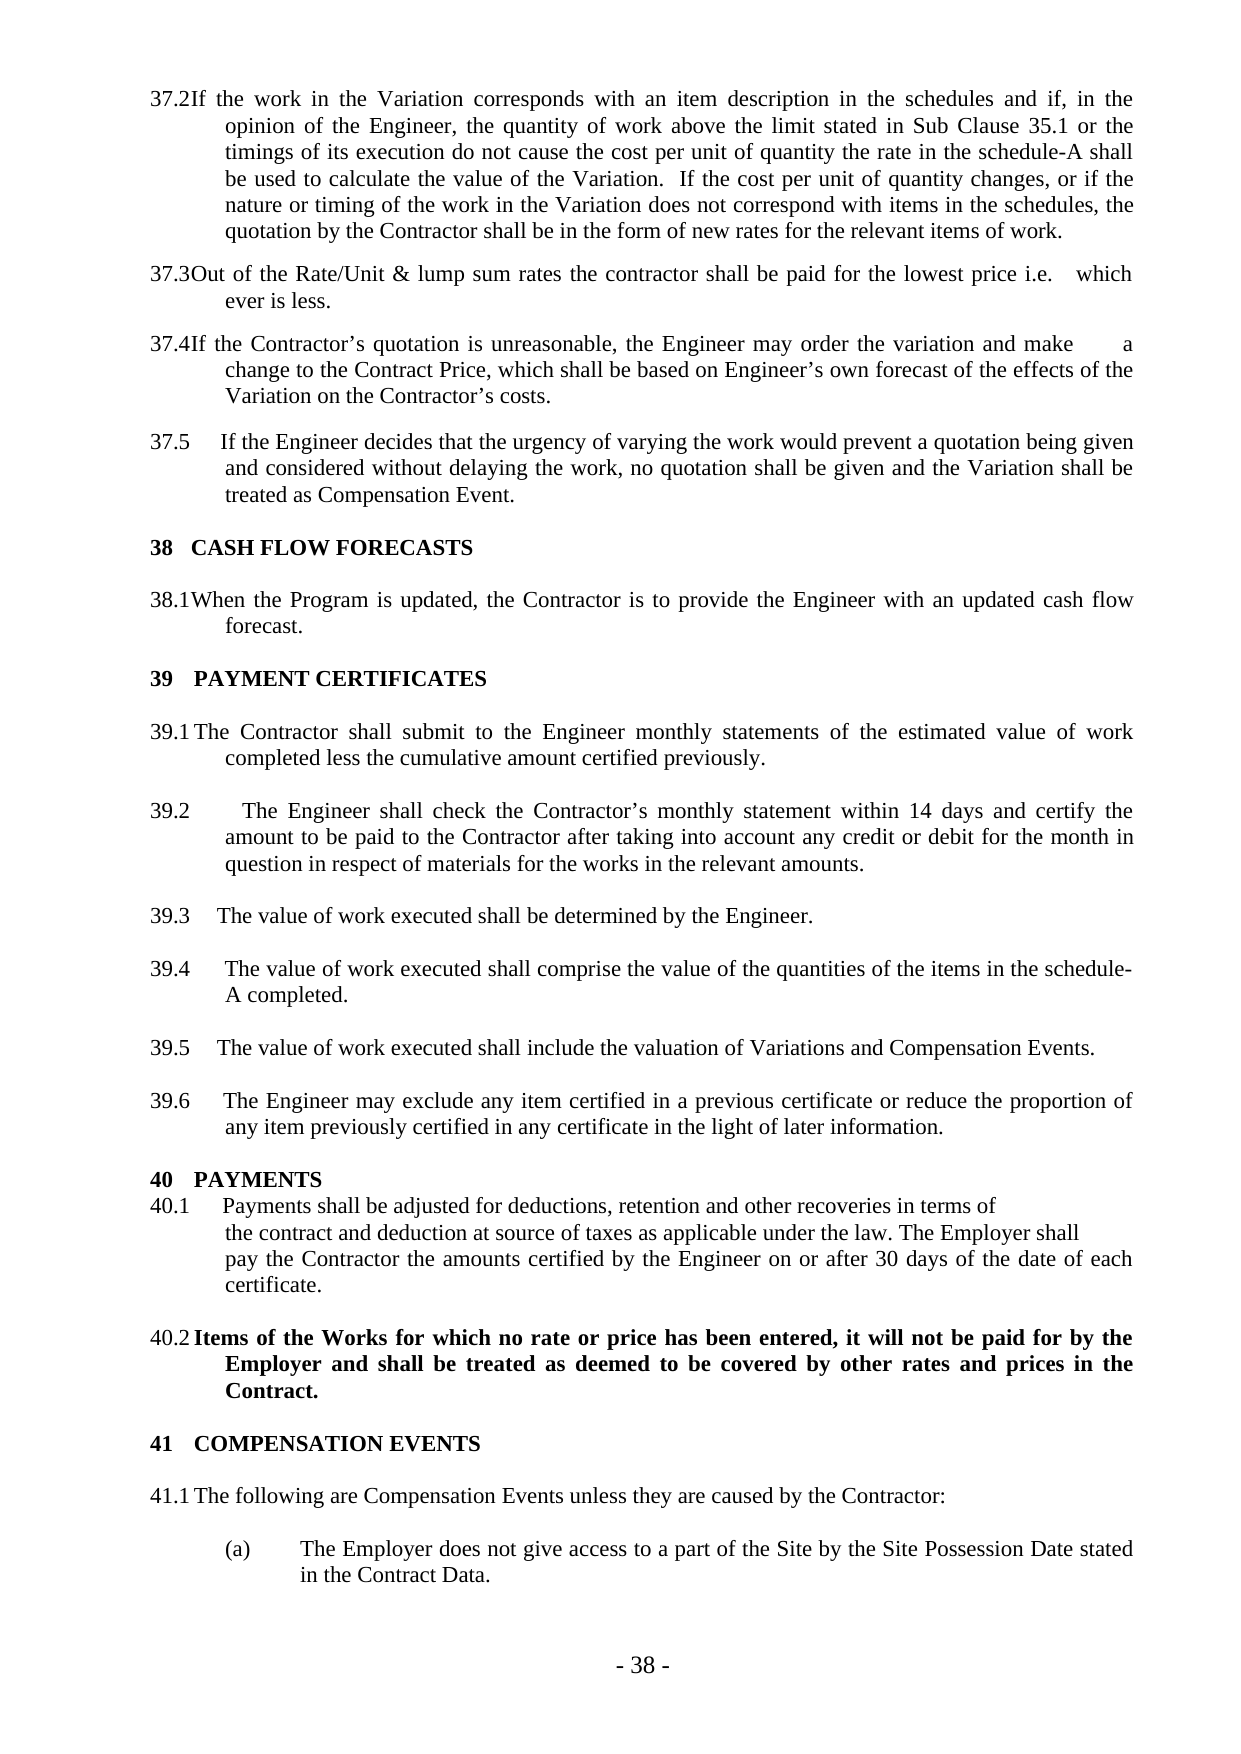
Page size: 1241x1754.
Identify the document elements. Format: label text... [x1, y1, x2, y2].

list COMPENSATION EVENTS [150, 1429, 1135, 1456]
list The value of work executed shall be determined by the Engineer. [150, 902, 1135, 929]
list If the work in the Variation corresponds with an item description in the schedules and if, in the opinion of the Engineer, the quantity of work above the limit stated in Sub Clause 35.1 or the timings of its execution do not cause the cost per unit of quantity the rate in the schedule-A shall be used to calculate the value of the Variation. If the cost per unit of quantity changes, or if the nature or timing of the work in the Variation does not correspond with items in the schedules, the quotation by the Contractor shall be in the form of new rates for the relevant items of work. [150, 86, 1135, 244]
list Items of the Works for which no rate or price has been entered, it will not be paid for by the Employer and shall be treated as deemed to be covered by other rates and prices in the Contract. [150, 1324, 1135, 1403]
list PAYMENTS [150, 1166, 1135, 1192]
list PAYMENT CERTIFICATES [150, 665, 1135, 692]
list The Contractor shall submit to the Engineer monthly statements of the estimated value of work completed less the cumulative amount certified previously. [150, 718, 1135, 771]
list If the Contractor’s quotation is unreasonable, the Engineer may order the variation and make a change to the Contract Price, which shall be based on Engineer’s own forecast of the effects of the Variation on the Contractor’s costs. [150, 330, 1135, 409]
list The Engineer may exclude any item certified in a previous certificate or reduce the proportion of any item previously certified in any certificate in the light of later information. [150, 1087, 1135, 1140]
list The Employer does not give access to a part of the Site by the Site Possession Date stated in the Contract Data. [225, 1535, 1135, 1588]
list The value of work executed shall comprise the value of the quantities of the items in the schedule-A completed. [150, 955, 1135, 1008]
text pay the Contractor the amounts certified by the Engineer on or after 30 days of the date of each certificate. [225, 1245, 1135, 1298]
list CASH FLOW FORECASTS [150, 533, 1135, 560]
list When the Program is updated, the Contractor is to provide the Engineer with an updated cash flow forecast. [150, 586, 1135, 639]
list The value of work executed shall include the valuation of Variations and Compensation Events. [150, 1034, 1135, 1061]
list The Engineer shall check the Contractor’s monthly statement within 14 days and certify the amount to be paid to the Contractor after taking into account any credit or debit for the month in question in respect of materials for the works in the relevant amounts. [150, 797, 1135, 876]
list Payments shall be adjusted for deductions, retention and other recoveries in terms of [150, 1192, 1135, 1219]
list The following are Compensation Events unless they are caused by the Contractor: [150, 1482, 1135, 1509]
list If the Engineer decides that the urgency of varying the work would prevent a quotation being given and considered without delaying the work, no quotation shall be given and the Variation shall be treated as Compensation Event. [150, 428, 1135, 507]
list Out of the Rate/Unit & lump sum rates the contractor shall be paid for the lowest price i.e. which ever is less. [150, 260, 1135, 313]
text the contract and deduction at source of taxes as applicable under the law. The Employer shall [225, 1219, 1135, 1245]
